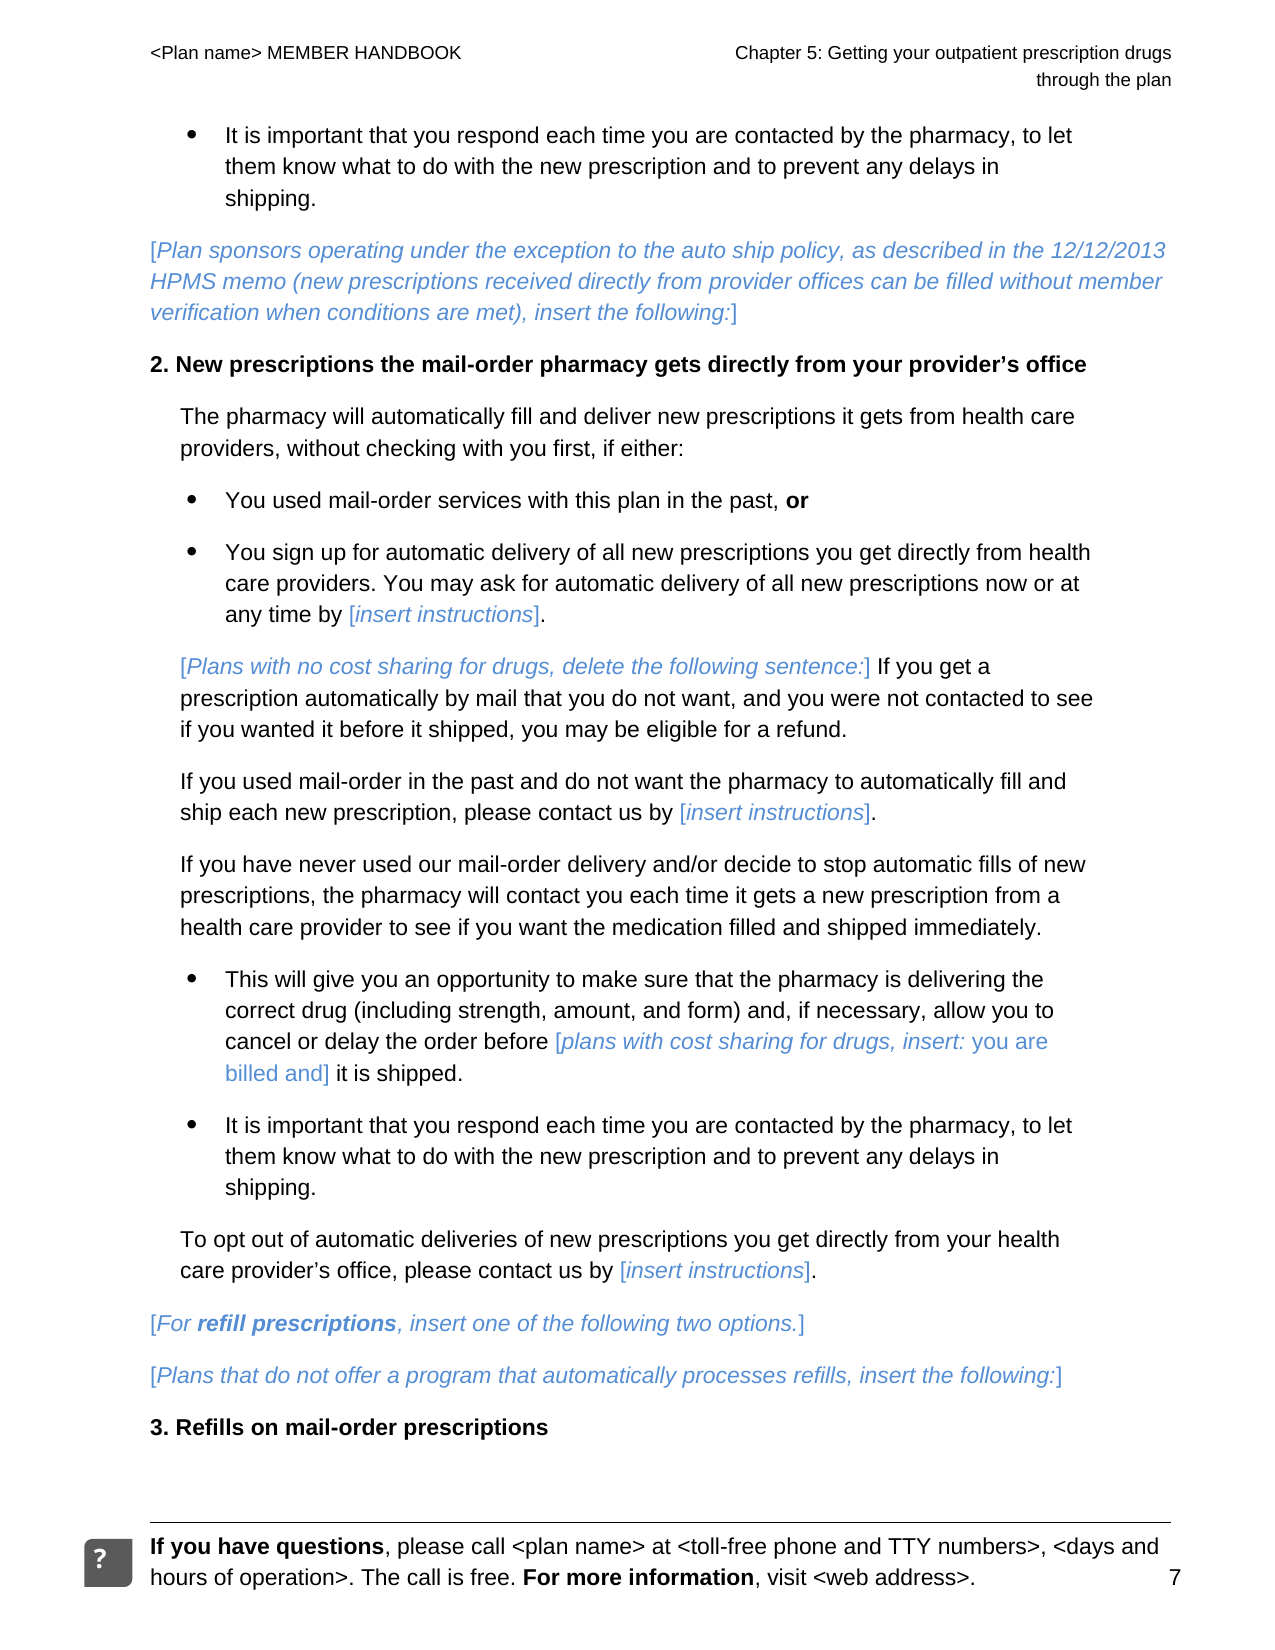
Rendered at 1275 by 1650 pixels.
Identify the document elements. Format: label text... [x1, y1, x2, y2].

text If you have never used our mail-order delivery and/or decide to stop automatic fills of new prescriptions, the pharmacy will contact you each time it gets a new prescription from a health care provider to see if you want the medication filled and shipped immediately. [180, 848, 1096, 941]
text [Plans with no cost sharing for drugs, delete the following sentence:] If you get a prescription automatically by mail that you do not want, and you were not contacted to see if you wanted it before it shipped, you may be eligible for a refund. [180, 650, 1096, 743]
text The pharmacy will automatically fill and deliver new prescriptions it gets from health care providers, without checking with you first, if either: [180, 400, 1096, 462]
text [Plans that do not offer a program that automatically processes refills, insert the following:] [150, 1358, 1171, 1389]
text To opt out of automatic deliveries of new prescriptions you get directly from your health care provider’s office, please contact us by [insert instructions]. [180, 1223, 1096, 1285]
text [For refill prescriptions, insert one of the following two options.] [150, 1306, 1171, 1337]
list You used mail-order services with this plan in the past, or [187, 483, 1096, 514]
text [Plan sponsors operating under the exception to the auto ship policy, as described in the 12/12/2013 HPMS memo (new prescriptions received directly from provider offices can be filled without member verification when conditions are met), insert the following:] [150, 233, 1171, 327]
list It is important that you respond each time you are contacted by the pharmacy, to let them know what to do with the new prescription and to prevent any delays in shipping. [187, 118, 1096, 212]
list You sign up for automatic delivery of all new prescriptions you get directly from health care providers. You may ask for automatic delivery of all new prescriptions now or at any time by [insert instructions]. [187, 535, 1096, 629]
text 3. Refills on mail-order prescriptions [150, 1410, 1096, 1441]
text 2. New prescriptions the mail-order pharmacy gets directly from your provider’s office [150, 348, 1096, 379]
text If you used mail-order in the past and do not want the pharmacy to automatically fill and ship each new prescription, please contact us by [insert instructions]. [180, 764, 1096, 827]
list It is important that you respond each time you are contacted by the pharmacy, to let them know what to do with the new prescription and to prevent any delays in shipping. [187, 1108, 1096, 1202]
list This will give you an opportunity to make sure that the pharmacy is delivering the correct drug (including strength, amount, and form) and, if necessary, allow you to cancel or delay the order before [plans with cost sharing for drugs, insert: you are billed and] it is shipped. [187, 962, 1096, 1087]
